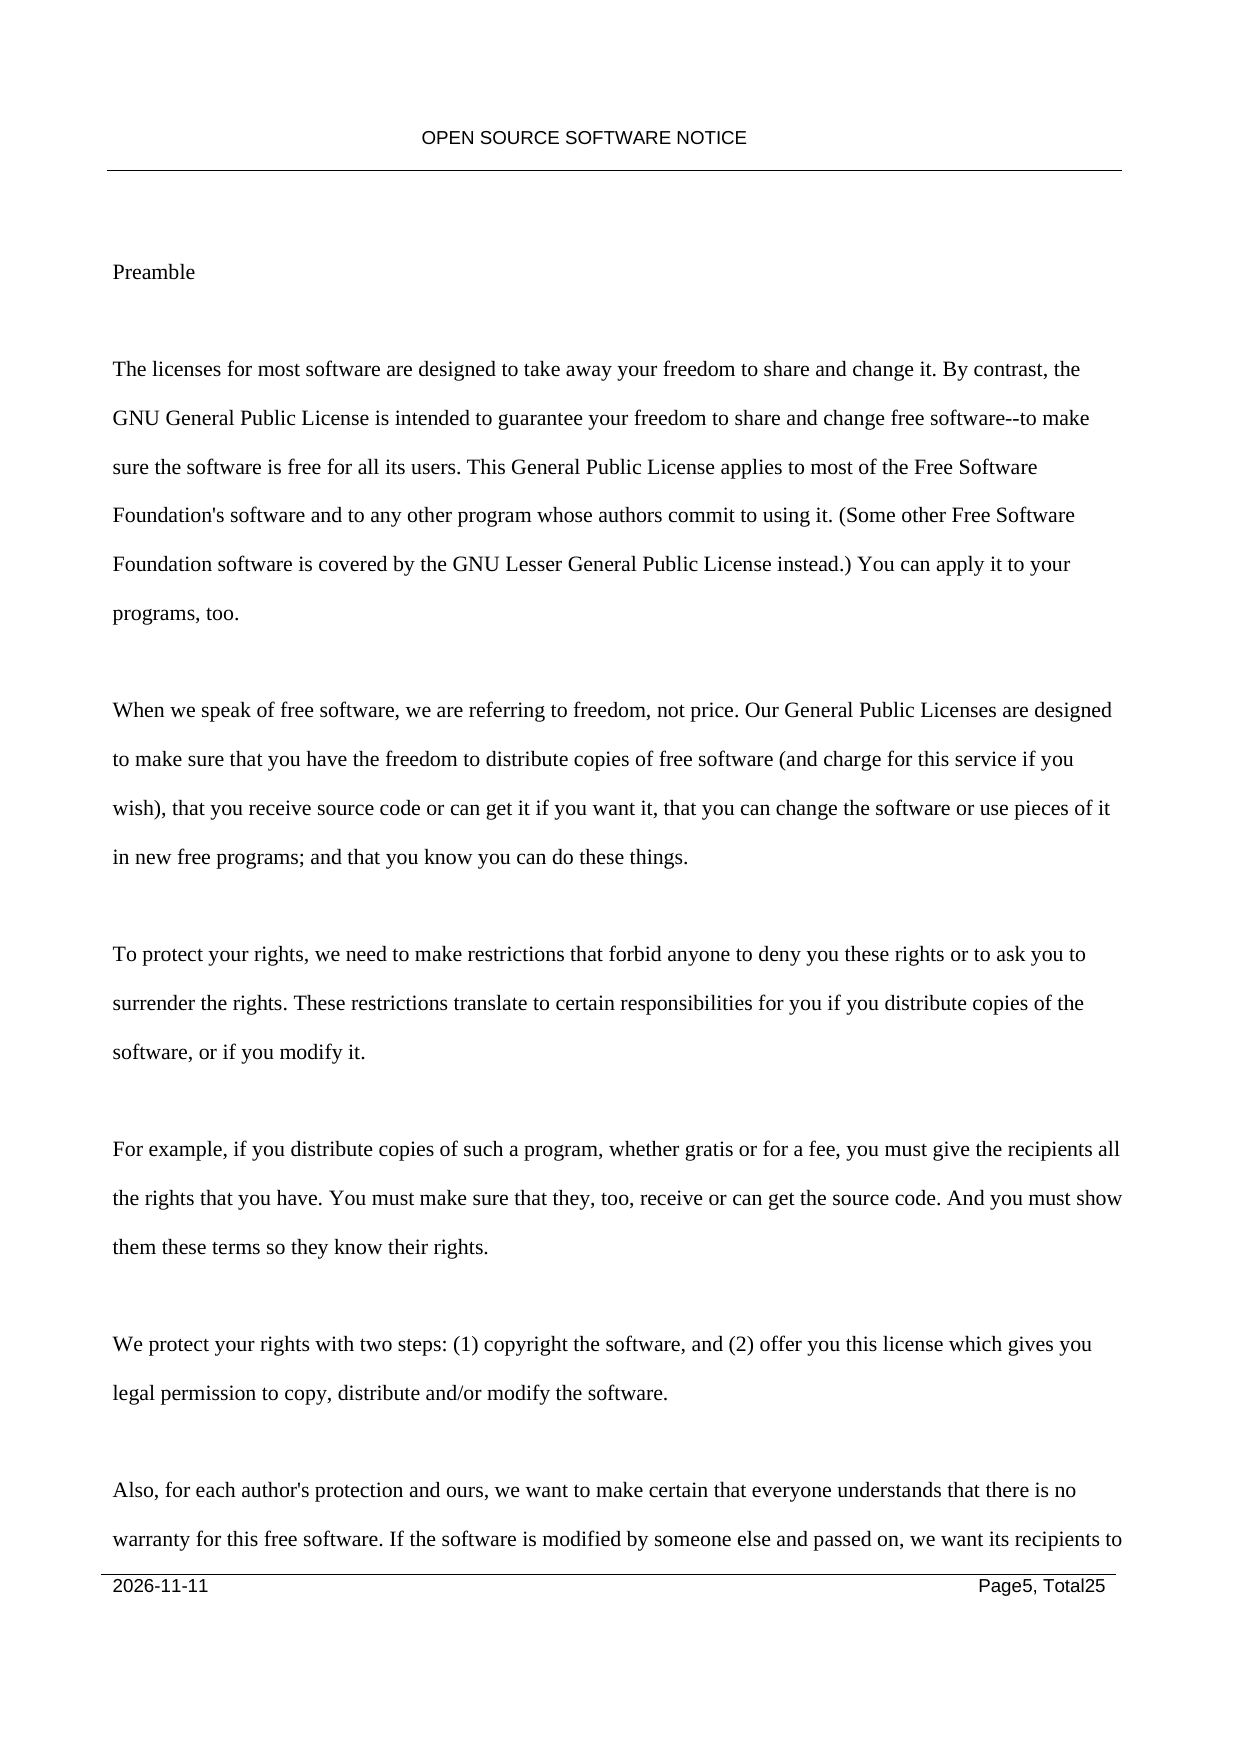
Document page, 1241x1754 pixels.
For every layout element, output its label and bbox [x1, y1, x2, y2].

text [112, 206, 1128, 1555]
